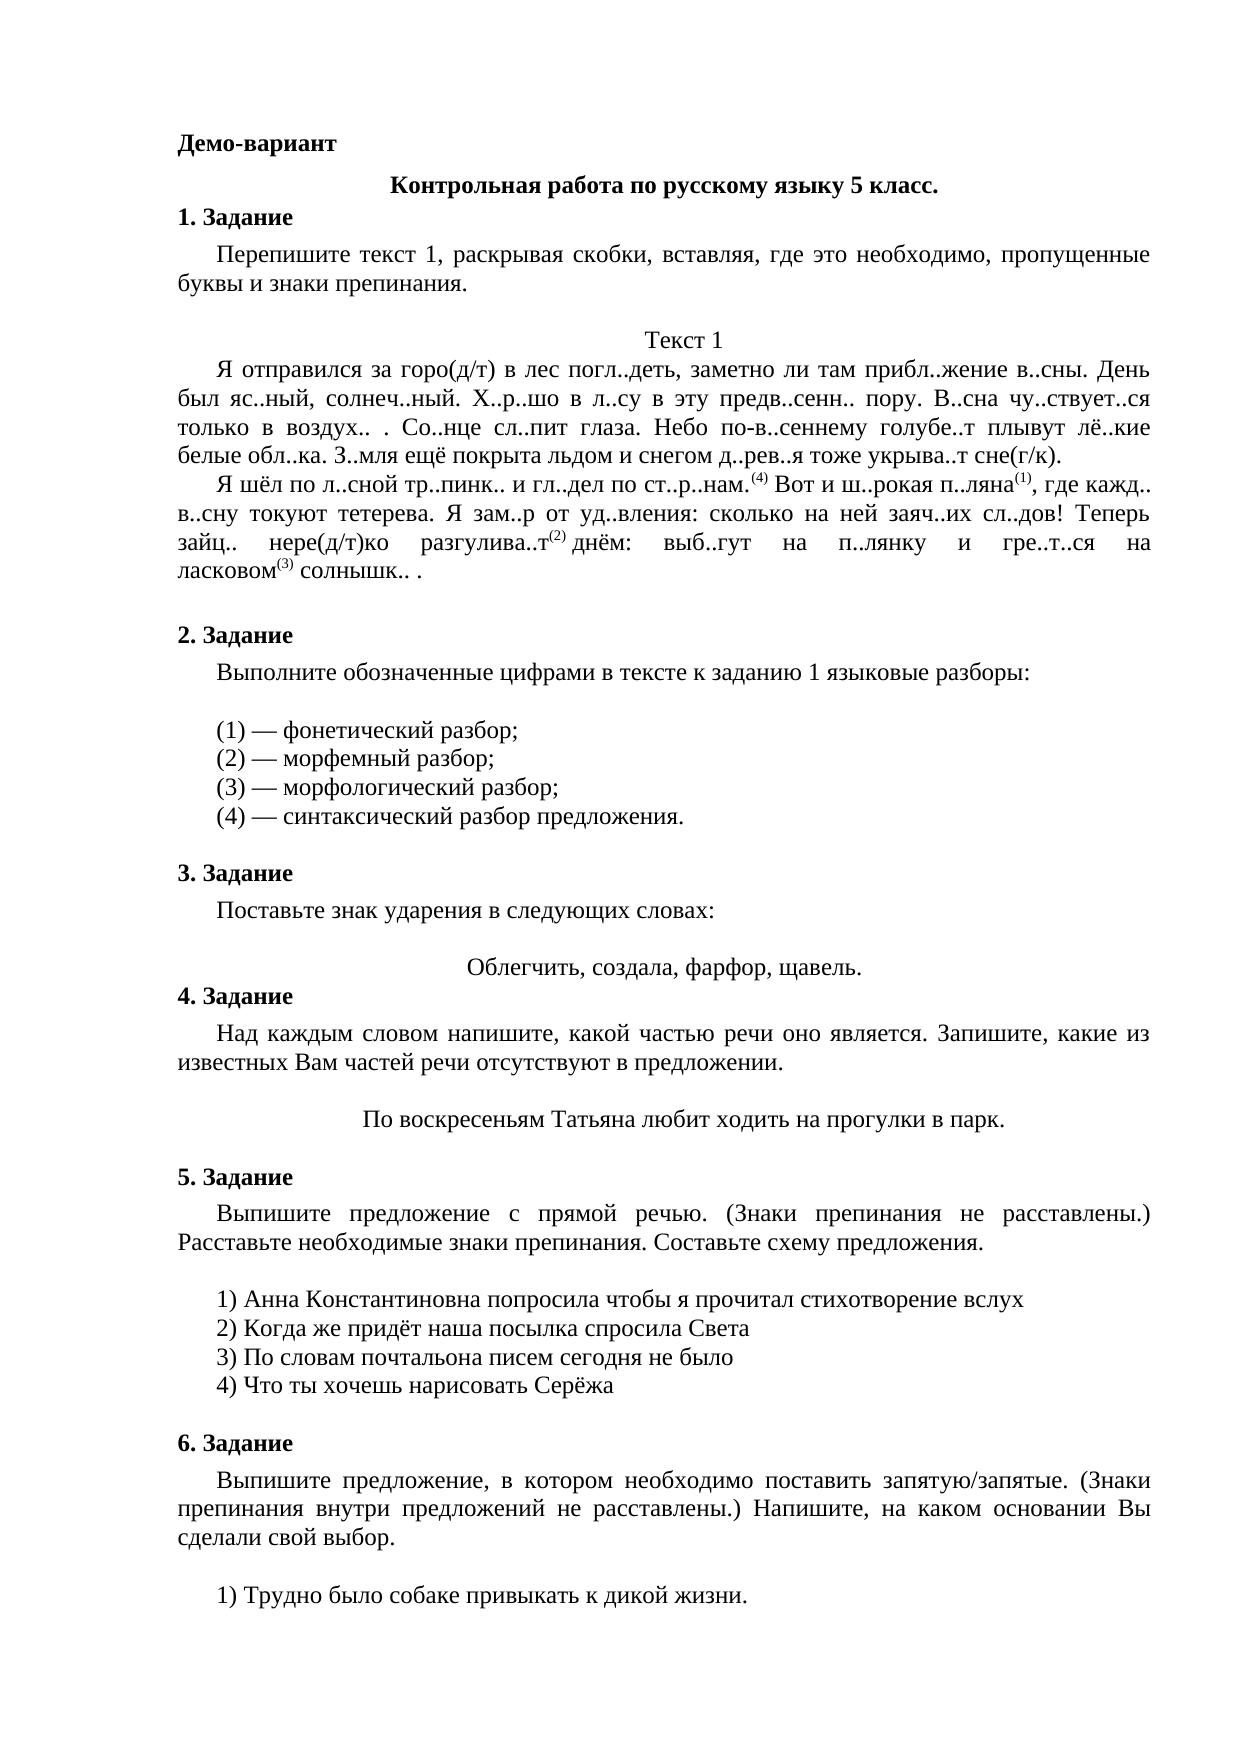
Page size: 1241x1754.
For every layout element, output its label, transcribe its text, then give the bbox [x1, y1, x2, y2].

text Я отправился за горо(д/т) в лес погл..деть, заметно ли там прибл..жение в..сны. День был яс..ный, солнеч..ный. Х..р..шо в л..су в эту предв..сенн.. пору. В..сна чу..ствует..ся только в воздух.. . Со..нце сл..пит глаза. Небо по-в..сеннему голубе..т плывут лё..кие белые обл..ка. З..мля ещё покрыта льдом и снегом д..рев..я тоже укрыва..т сне(г/к). [177, 354, 1152, 469]
text (4) — синтаксический разбор предложения. [177, 801, 1152, 830]
text Я шёл по л..сной тр..пинк.. и гл..дел по ст..р..нам.(4) Вот и ш..рокая п..ляна(1), где кажд.. в..сну токуют тетерева. Я зам..р от уд..вления: сколько на ней заяч..их сл..дов! Теперь зайц.. нере(д/т)ко разгулива..т(2) днём: выб..гут на п..лянку и гре..т..ся на ласковом(3) солнышк.. . [177, 469, 1152, 584]
text Демо-вариант [177, 118, 1152, 157]
text 3. Задание [177, 858, 1152, 887]
text 3) По словам почтальона писем сегодня не было [177, 1342, 1152, 1371]
text (3) — морфологический разбор; [177, 772, 1152, 801]
text Текст 1 [177, 325, 1152, 354]
text Выпишите предложение с прямой речью. (Знаки препинания не расставлены.) Расставьте необходимые знаки препинания. Составьте схему предложения. [177, 1198, 1152, 1256]
text 5. Задание [177, 1162, 1152, 1190]
text 6. Задание [177, 1428, 1152, 1457]
text 2) Когда же придёт наша посылка спросила Света [177, 1313, 1152, 1342]
text Выполните обозначенные цифрами в тексте к заданию 1 языковые разборы: [177, 657, 1152, 686]
text Контрольная работа по русскому языку 5 класс. [177, 160, 1152, 199]
text 4. Задание [177, 981, 1152, 1010]
text 1) Трудно было собаке привыкать к дикой жизни. [177, 1580, 1152, 1608]
text 1. Задание [177, 202, 1152, 231]
text Облегчить, создала, фарфор, щавель. [177, 952, 1152, 981]
text Над каждым словом напишите, какой частью речи оно является. Запишите, какие из известных Вам частей речи отсутствуют в предложении. [177, 1018, 1152, 1075]
text 1) Анна Константиновна попросила чтобы я прочитал стихотворение вслух [177, 1284, 1152, 1313]
text Поставьте знак ударения в следующих словах: [177, 895, 1152, 924]
text (1) — фонетический разбор; [177, 715, 1152, 743]
text 2. Задание [177, 621, 1152, 649]
text Выпишите предложение, в котором необходимо поставить запятую/запятые. (Знаки препинания внутри предложений не расставлены.) Напишите, на каком основании Вы сделали свой выбор. [177, 1465, 1152, 1551]
text По воскресеньям Татьяна любит ходить на прогулки в парк. [177, 1104, 1152, 1133]
text 4) Что ты хочешь нарисовать Серёжа [177, 1371, 1152, 1399]
text (2) — морфемный разбор; [177, 743, 1152, 772]
text Перепишите текст 1, раскрывая скобки, вставляя, где это необходимо, пропущенные буквы и знаки препинания. [177, 239, 1152, 297]
